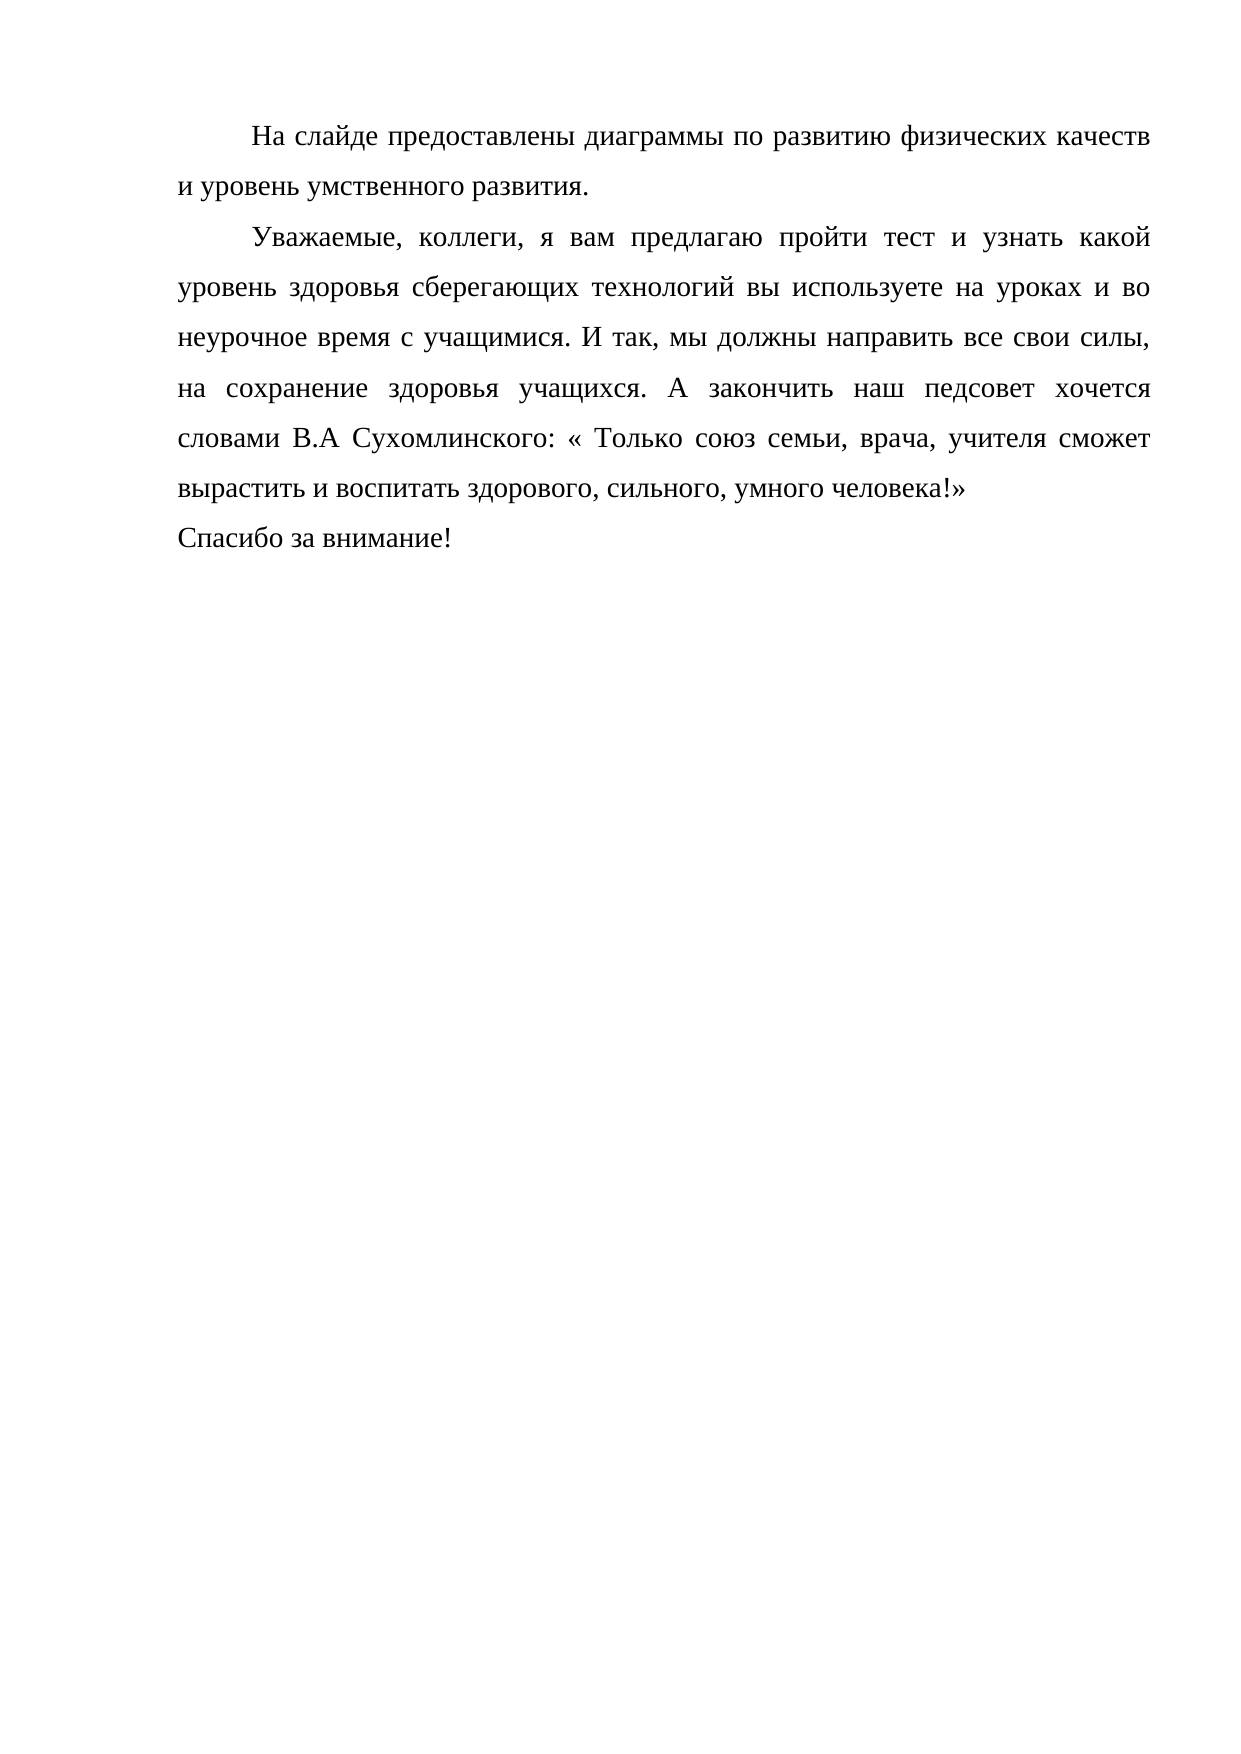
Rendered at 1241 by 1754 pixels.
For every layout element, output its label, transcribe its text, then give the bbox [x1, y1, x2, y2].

text Уважаемые, коллеги, я вам предлагаю пройти тест и узнать какой уровень здоровья сберегающих технологий вы используете на уроках и во неурочное время с учащимися. И так, мы должны направить все свои силы, на сохранение здоровья учащихся. А закончить наш педсовет хочется словами В.А Сухомлинского: « Только союз семьи, врача, учителя сможет вырастить и воспитать здорового, сильного, умного человека!» [177, 219, 1152, 504]
text Спасибо за внимание! [177, 521, 1152, 554]
text На слайде предоставлены диаграммы по развитию физических качеств и уровень умственного развития. [177, 118, 1152, 202]
